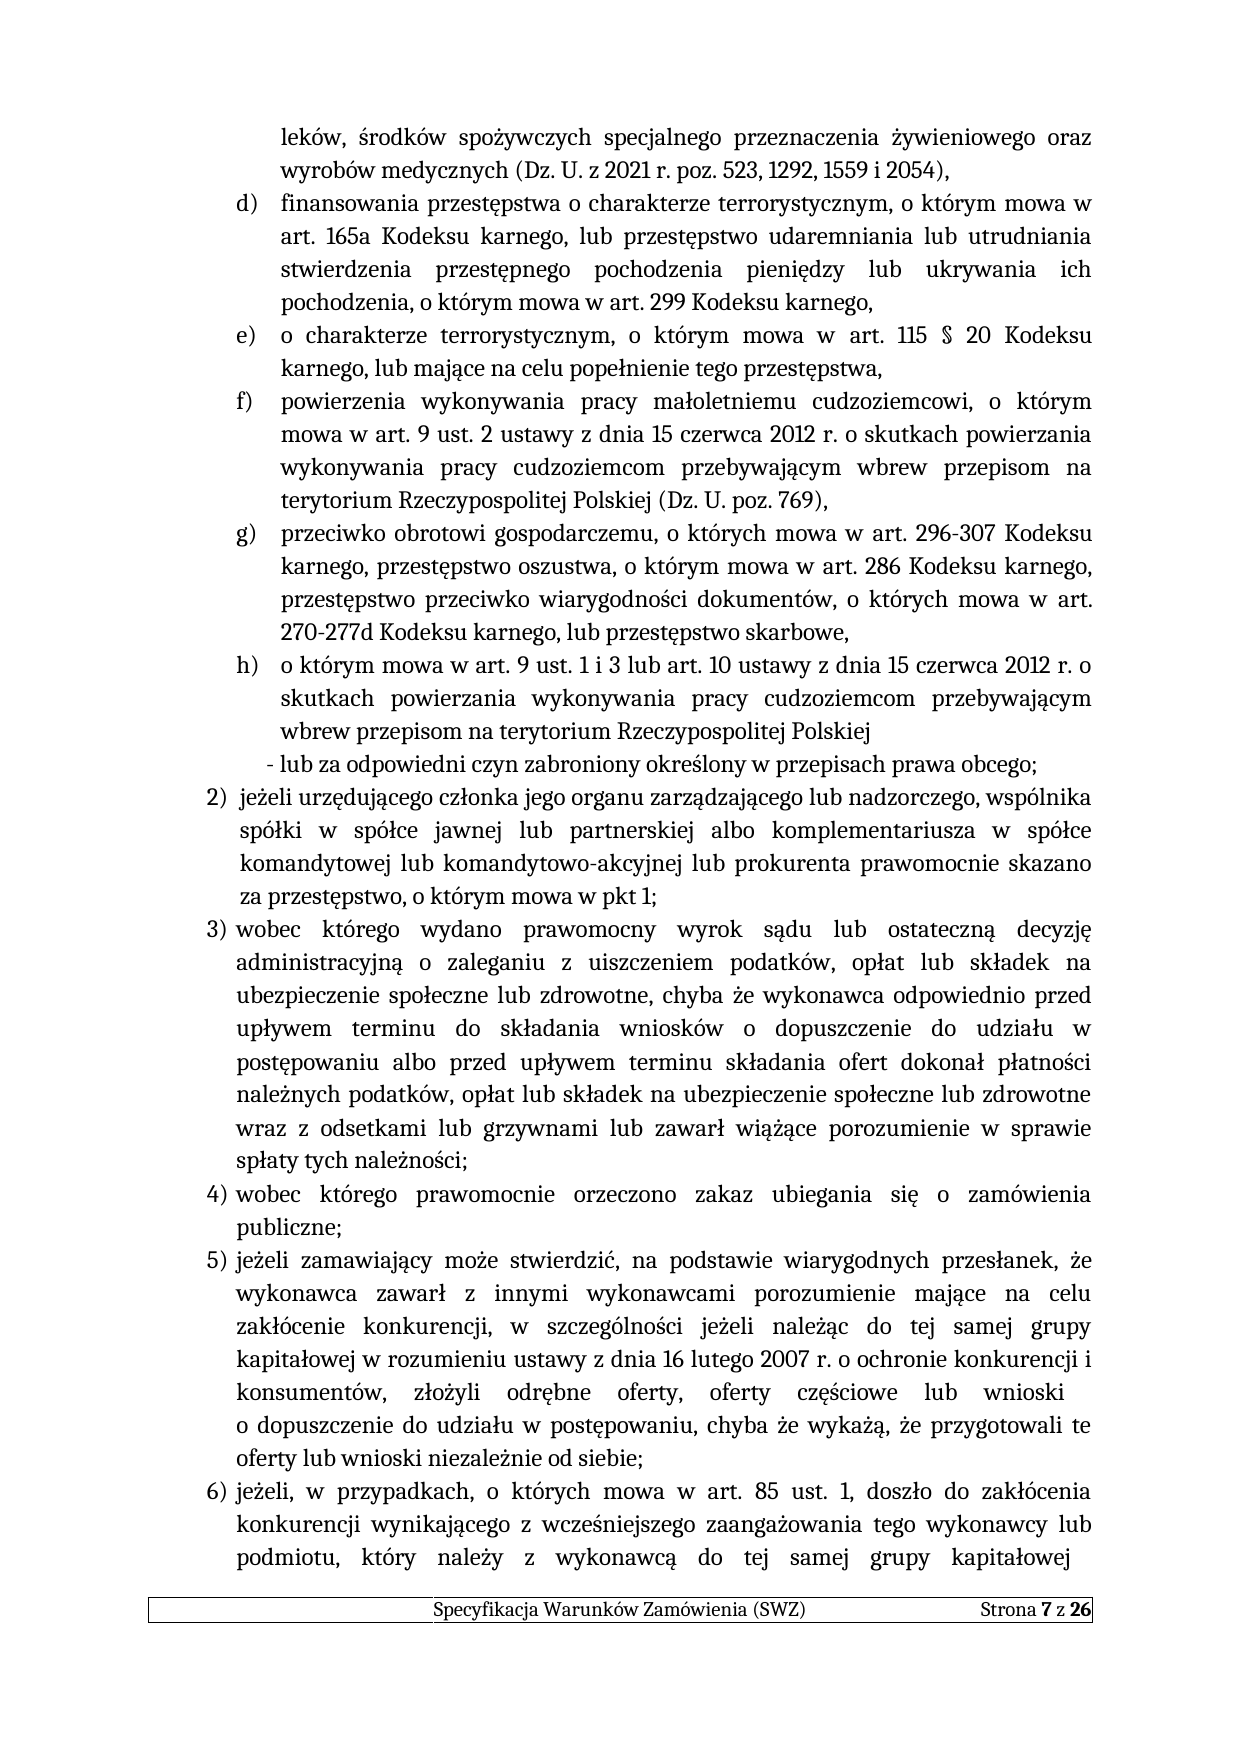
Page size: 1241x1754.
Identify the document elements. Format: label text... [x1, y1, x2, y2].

text 4) wobec którego prawomocnie orzeczono zakaz ubiegania się o zamówienia publiczne; [207, 1179, 1093, 1241]
text 3) wobec którego wydano prawomocny wyrok sądu lub ostateczną decyzję administracyjną o zaleganiu z uiszczeniem podatków, opłat lub składek na ubezpieczenie społeczne lub zdrowotne, chyba że wykonawca odpowiednio przed upływem terminu do składania wniosków o dopuszczenie do udziału w postępowaniu albo przed upływem terminu składania ofert dokonał płatności należnych podatków, opłat lub składek na ubezpieczenie społeczne lub zdrowotne wraz z odsetkami lub grzywnami lub zawarł wiążące porozumienie w sprawie spłaty tych należności; [207, 915, 1093, 1175]
text 2) jeżeli urzędującego członka jego organu zarządzającego lub nadzorczego, wspólnika spółki w spółce jawnej lub partnerskiej albo komplementariusza w spółce komandytowej lub komandytowo-akcyjnej lub prokurenta prawomocnie skazano za przestępstwo, o którym mowa w pkt 1; [207, 783, 1093, 911]
text - lub za odpowiedni czyn zabroniony określony w przepisach prawa obcego; [266, 750, 1093, 779]
text e) o charakterze terrorystycznym, o którym mowa w art. 115 § 20 Kodeksu karnego, lub mające na celu popełnienie tego przestępstwa, [236, 321, 1093, 383]
text g) przeciwko obrotowi gospodarczemu, o których mowa w art. 296-307 Kodeksu karnego, przestępstwo oszustwa, o którym mowa w art. 286 Kodeksu karnego, przestępstwo przeciwko wiarygodności dokumentów, o których mowa w art. 270-277d Kodeksu karnego, lub przestępstwo skarbowe, [236, 519, 1093, 647]
text 5) jeżeli zamawiający może stwierdzić, na podstawie wiarygodnych przesłanek, że wykonawca zawarł z innymi wykonawcami porozumienie mające na celu zakłócenie konkurencji, w szczególności jeżeli należąc do tej samej grupy kapitałowej w rozumieniu ustawy z dnia 16 lutego 2007 r. o ochronie konkurencji i konsumentów, złożyli odrębne oferty, oferty częściowe lub wnioski o dopuszczenie do udziału w postępowaniu, chyba że wykażą, że przygotowali te oferty lub wnioski niezależnie od siebie; [207, 1246, 1093, 1472]
text f) powierzenia wykonywania pracy małoletniemu cudzoziemcowi, o którym mowa w art. 9 ust. 2 ustawy z dnia 15 czerwca 2012 r. o skutkach powierzania wykonywania pracy cudzoziemcom przebywającym wbrew przepisom na terytorium Rzeczypospolitej Polskiej (Dz. U. poz. 769), [236, 387, 1093, 515]
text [207, 1477, 1093, 1571]
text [236, 123, 1093, 184]
text h) o którym mowa w art. 9 ust. 1 i 3 lub art. 10 ustawy z dnia 15 czerwca 2012 r. o skutkach powierzania wykonywania pracy cudzoziemcom przebywającym wbrew przepisom na terytorium Rzeczypospolitej Polskiej [236, 651, 1093, 746]
text d) finansowania przestępstwa o charakterze terrorystycznym, o którym mowa w art. 165a Kodeksu karnego, lub przestępstwo udaremniania lub utrudniania stwierdzenia przestępnego pochodzenia pieniędzy lub ukrywania ich pochodzenia, o którym mowa w art. 299 Kodeksu karnego, [236, 189, 1093, 317]
